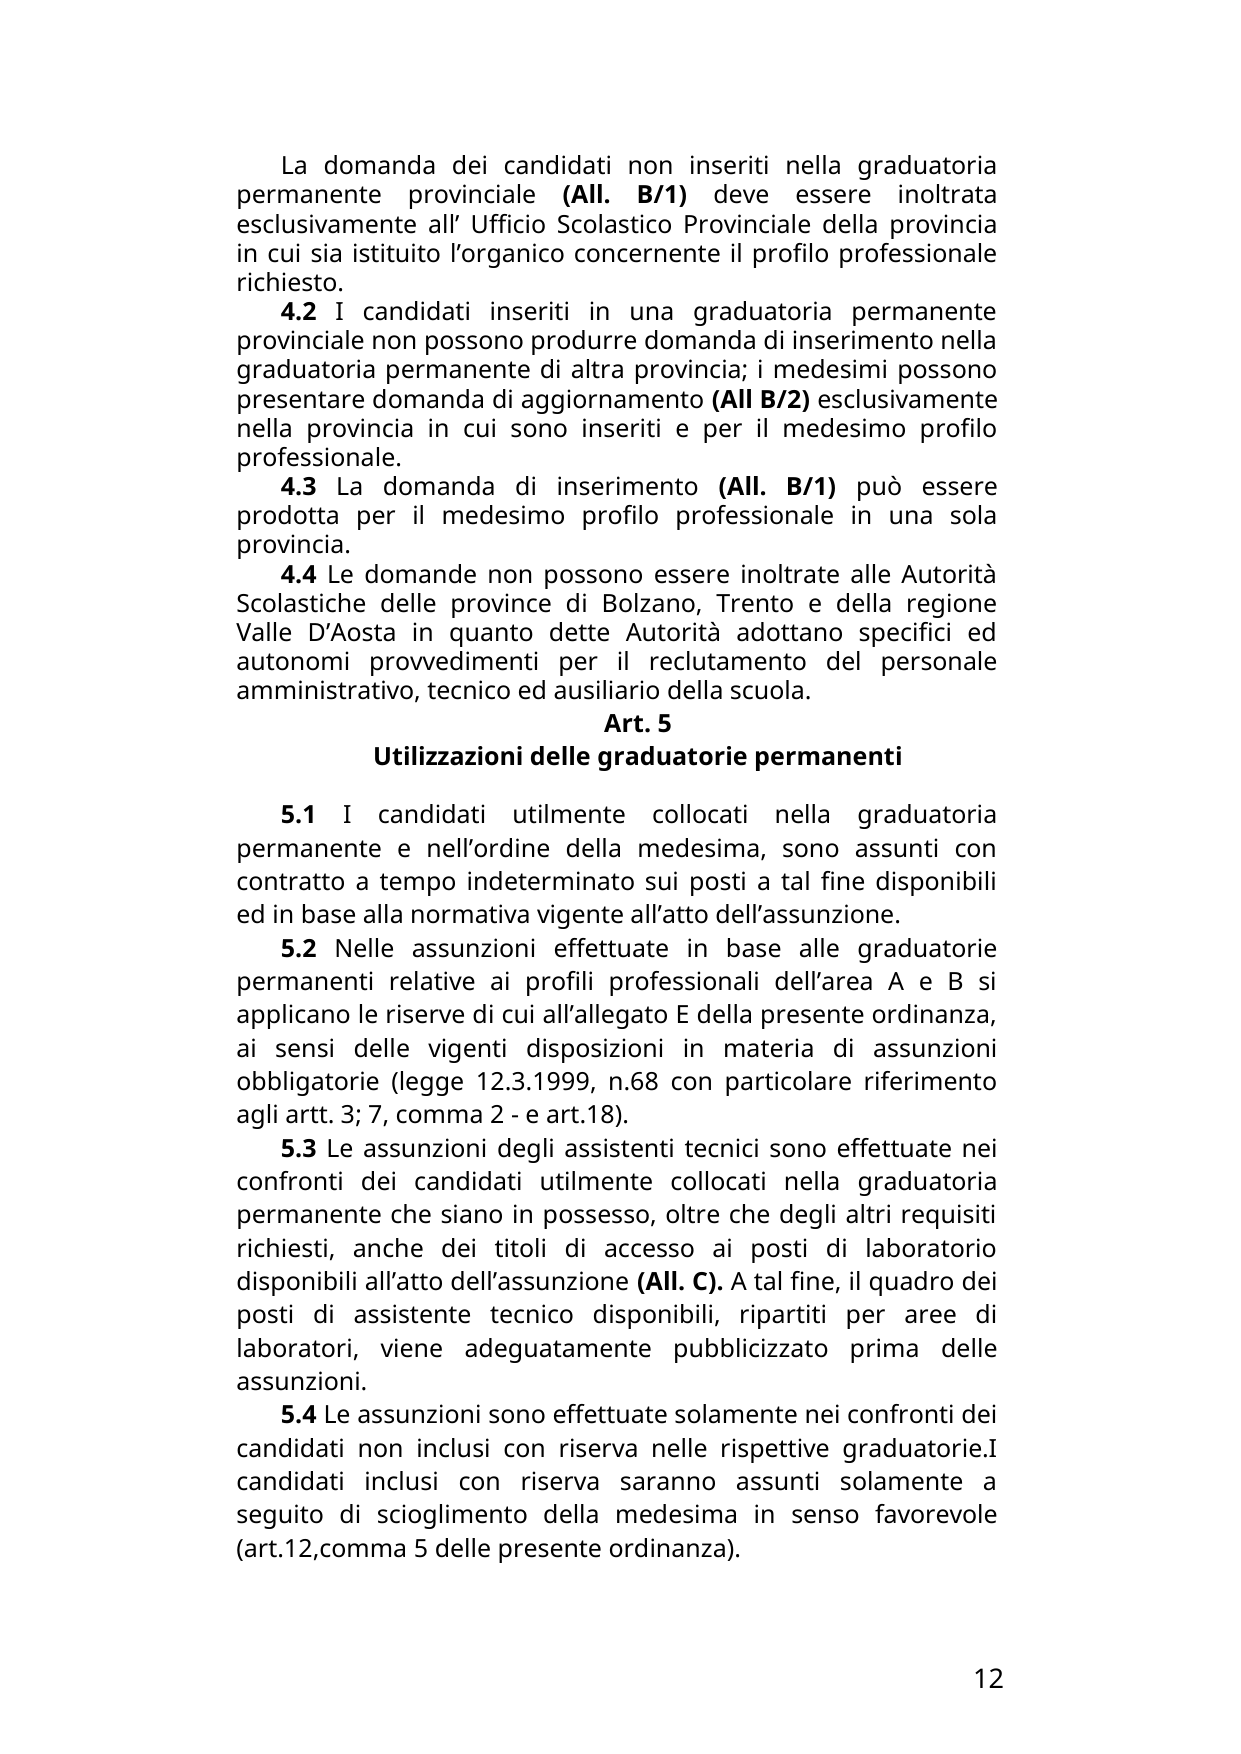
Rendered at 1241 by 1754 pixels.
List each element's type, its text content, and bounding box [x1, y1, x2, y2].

subtitle Utilizzazioni delle graduatorie permanenti [266, 739, 1010, 772]
list 4.3 La domanda di inserimento (All. B/1) può essere prodotta per il medesimo profilo professionale in una sola provincia. [236, 472, 998, 560]
text La domanda dei candidati non inseriti nella graduatoria permanente provinciale (All. B/1) deve essere inoltrata esclusivamente all’ Ufficio Scolastico Provinciale della provincia in cui sia istituito l’organico concernente il profilo professionale richiesto. [236, 151, 998, 297]
subtitle Art. 5 [266, 706, 1010, 739]
list 4.4 Le domande non possono essere inoltrate alle Autorità Scolastiche delle province di Bolzano, Trento e della regione Valle D’Aosta in quanto dette Autorità adottano specifici ed autonomi provvedimenti per il reclutamento del personale amministrativo, tecnico ed ausiliario della scuola. [236, 560, 998, 706]
text 5.1 I candidati utilmente collocati nella graduatoria permanente e nell’ordine della medesima, sono assunti con contratto a tempo indeterminato sui posti a tal fine disponibili ed in base alla normativa vigente all’atto dell’assunzione. [236, 797, 998, 931]
text 5.3 Le assunzioni degli assistenti tecnici sono effettuate nei confronti dei candidati utilmente collocati nella graduatoria permanente che siano in possesso, oltre che degli altri requisiti richiesti, anche dei titoli di accesso ai posti di laboratorio disponibili all’atto dell’assunzione (All. C). A tal fine, il quadro dei posti di assistente tecnico disponibili, ripartiti per aree di laboratori, viene adeguatamente pubblicizzato prima delle assunzioni. [236, 1131, 998, 1397]
text 4.2 I candidati inseriti in una graduatoria permanente provinciale non possono produrre domanda di inserimento nella graduatoria permanente di altra provincia; i medesimi possono presentare domanda di aggiornamento (All B/2) esclusivamente nella provincia in cui sono inseriti e per il medesimo profilo professionale. [236, 297, 998, 472]
text 5.4 Le assunzioni sono effettuate solamente nei confronti dei candidati non inclusi con riserva nelle rispettive graduatorie.I candidati inclusi con riserva saranno assunti solamente a seguito di scioglimento della medesima in senso favorevole (art.12,comma 5 delle presente ordinanza). [236, 1397, 998, 1564]
text 5.2 Nelle assunzioni effettuate in base alle graduatorie permanenti relative ai profili professionali dell’area A e B si applicano le riserve di cui all’allegato E della presente ordinanza, ai sensi delle vigenti disposizioni in materia di assunzioni obbligatorie (legge 12.3.1999, n.68 con particolare riferimento agli artt. 3; 7, comma 2 - e art.18). [236, 931, 998, 1131]
